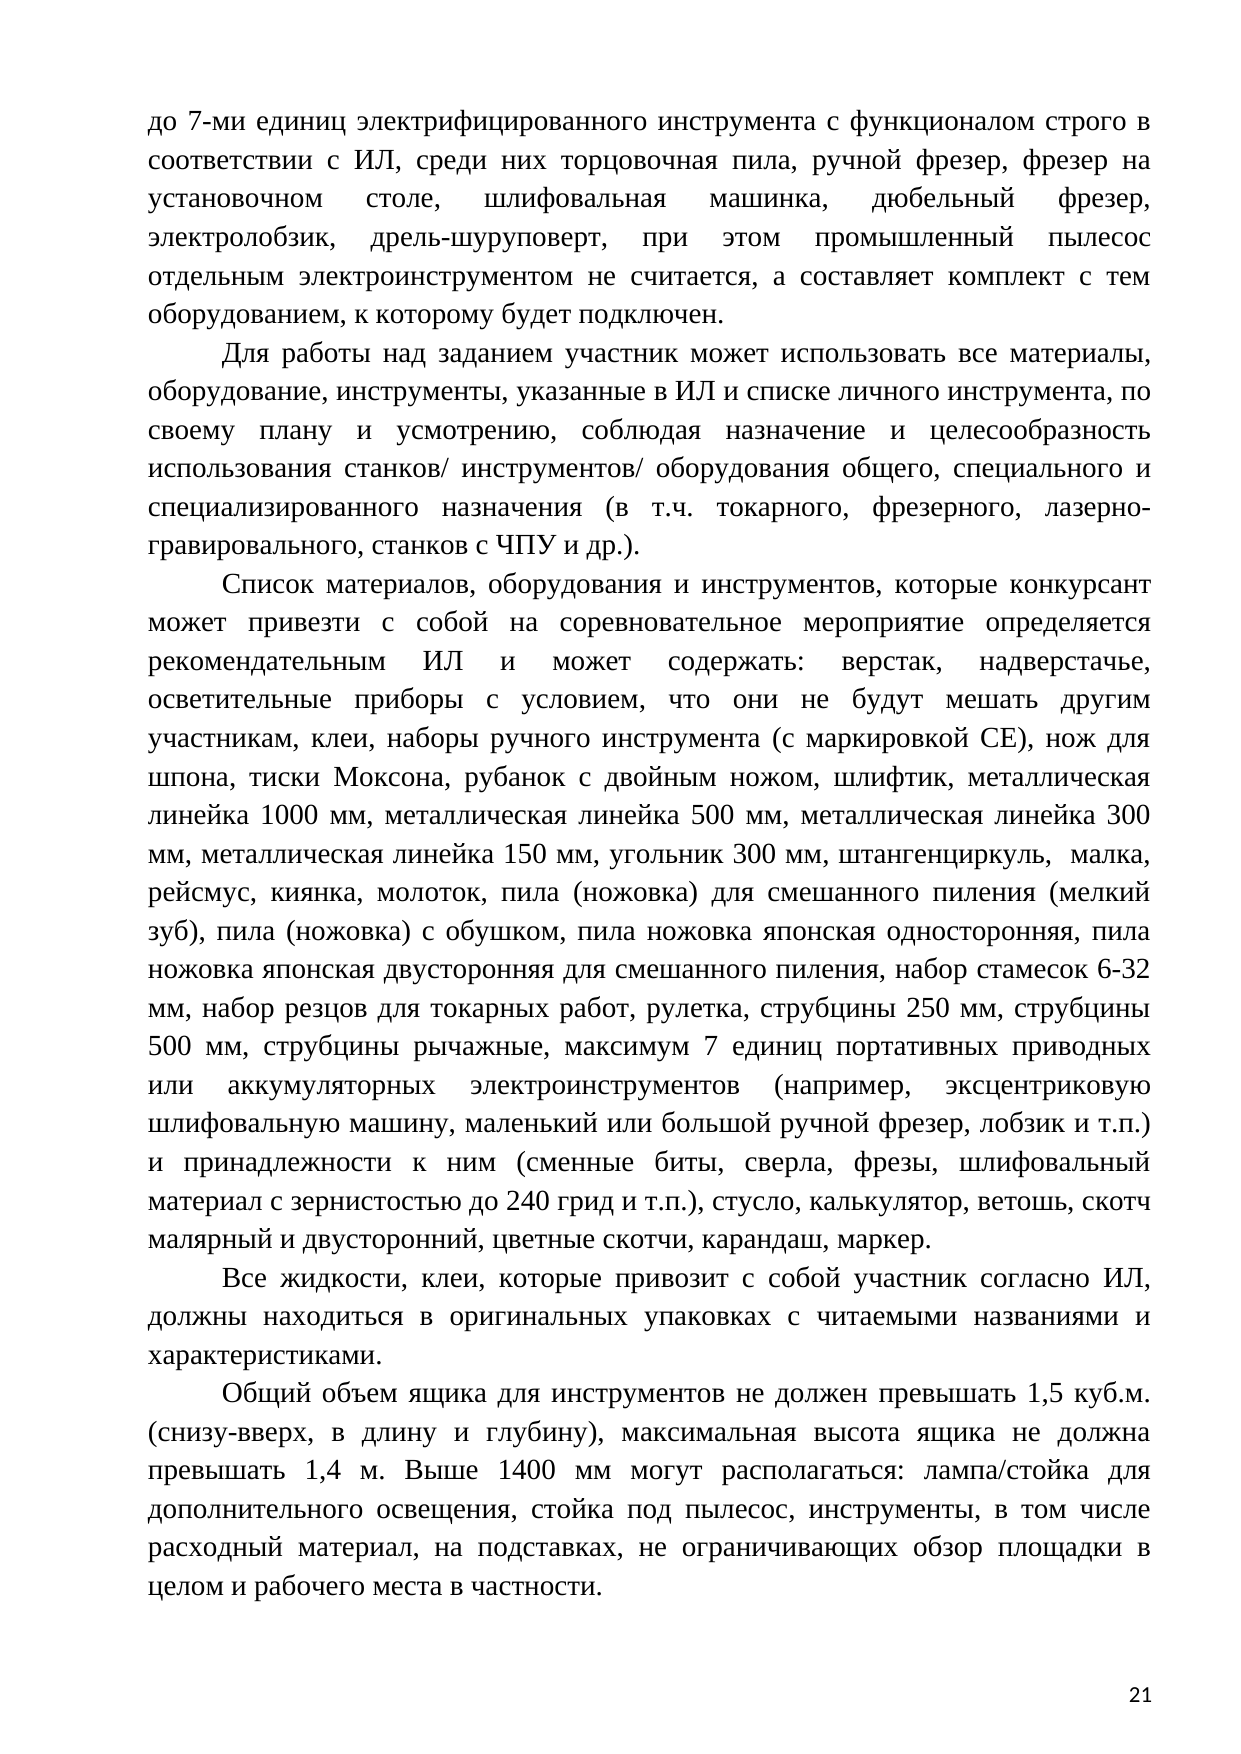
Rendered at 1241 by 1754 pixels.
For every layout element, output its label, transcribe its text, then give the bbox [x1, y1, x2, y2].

text Для работы над заданием участник может использовать все материалы, оборудование, инструменты, указанные в ИЛ и списке личного инструмента, по своему плану и усмотрению, соблюдая назначение и целесообразность использования станков/ инструментов/ оборудования общего, специального и специализированного назначения (в т.ч. токарного, фрезерного, лазерно-гравировального, станков с ЧПУ и др.). [148, 335, 1152, 561]
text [148, 103, 1152, 330]
text Список материалов, оборудования и инструментов, которые конкурсант может привезти с собой на соревновательное мероприятие определяется рекомендательным ИЛ и может содержать: верстак, надверстачье, осветительные приборы с условием, что они не будут мешать другим участникам, клеи, наборы ручного инструмента (с маркировкой CE), нож для шпона, тиски Моксона, рубанок с двойным ножом, шлифтик, металлическая линейка 1000 мм, металлическая линейка 500 мм, металлическая линейка 300 мм, металлическая линейка 150 мм, угольник 300 мм, штангенциркуль, малка, рейсмус, киянка, молоток, пила (ножовка) для смешанного пиления (мелкий зуб), пила (ножовка) с обушком, пила ножовка японская односторонняя, пила ножовка японская двусторонняя для смешанного пиления, набор стамесок 6-32 мм, набор резцов для токарных работ, рулетка, струбцины 250 мм, струбцины 500 мм, струбцины рычажные, максимум 7 единиц портативных приводных или аккумуляторных электроинструментов (например, эксцентриковую шлифовальную машину, маленький или большой ручной фрезер, лобзик и т.п.) и принадлежности к ним (сменные биты, сверла, фрезы, шлифовальный материал с зернистостью до 240 грид и т.п.), стусло, калькулятор, ветошь, скотч малярный и двусторонний, цветные скотчи, карандаш, маркер. [148, 566, 1152, 1255]
text Общий объем ящика для инструментов не должен превышать 1,5 куб.м. (снизу-вверх, в длину и глубину), максимальная высота ящика не должна превышать 1,4 м. Выше 1400 мм могут располагаться: лампа/стойка для дополнительного освещения, стойка под пылесос, инструменты, в том числе расходный материал, на подставках, не ограничивающих обзор площадки в целом и рабочего места в частности. [148, 1375, 1152, 1602]
text Все жидкости, клеи, которые привозит с собой участник согласно ИЛ, должны находиться в оригинальных упаковках с читаемыми названиями и характеристиками. [148, 1260, 1152, 1370]
